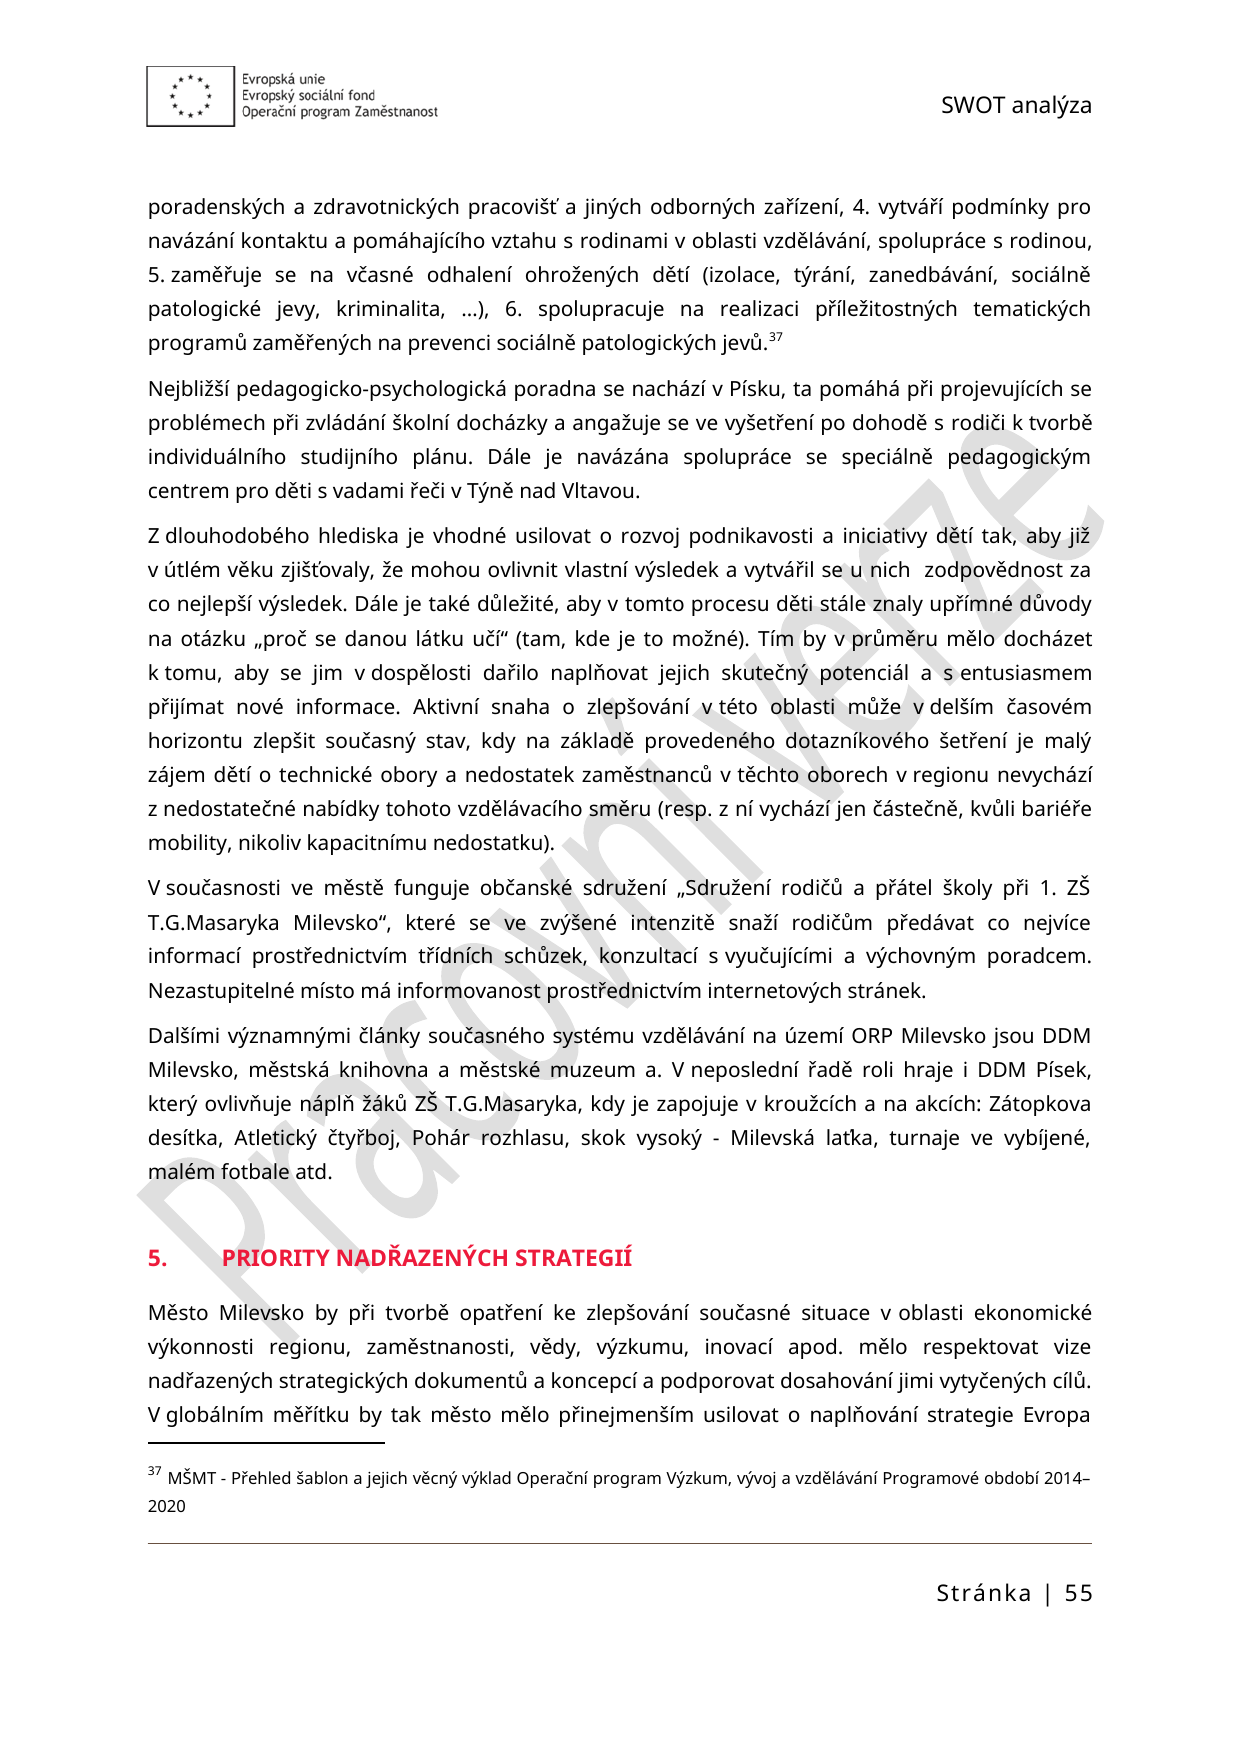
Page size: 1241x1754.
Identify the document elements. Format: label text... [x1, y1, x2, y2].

picture [146, 66, 438, 127]
text Dalšími významnými články současného systému vzdělávání na území ORP Milevsko jsou DDM Milevsko, městská knihovna a městské muzeum a. V neposlední řadě roli hraje i DDM Písek, který ovlivňuje náplň žáků ZŠ T.G.Masaryka, kdy je zapojuje v kroužcích a na akcích: Zátopkova desítka, Atletický čtyřboj, Pohár rozhlasu, skok vysoký - Milevská laťka, turnaje ve vybíjené, malém fotbale atd. [148, 1021, 1092, 1186]
text V současnosti ve městě funguje občanské sdružení „Sdružení rodičů a přátel školy při 1. ZŠ T.G.Masaryka Milevsko“, které se ve zvýšené intenzitě snaží rodičům předávat co nejvíce informací prostřednictvím třídních schůzek, konzultací s vyučujícími a výchovným poradcem. Nezastupitelné místo má informovanost prostřednictvím internetových stránek. [148, 873, 1092, 1004]
text Z dlouhodobého hlediska je vhodné usilovat o rozvoj podnikavosti a iniciativy dětí tak, aby již v útlém věku zjišťovaly, že mohou ovlivnit vlastní výsledek a vytvářil se u nich zodpovědnost za co nejlepší výsledek. Dále je také důležité, aby v tomto procesu děti stále znaly upřímné důvody na otázku „proč se danou látku učí“ (tam, kde je to možné). Tím by v průměru mělo docházet k tomu, aby se jim v dospělosti dařilo naplňovat jejich skutečný potenciál a s entusiasmem přijímat nové informace. Aktivní snaha o zlepšování v této oblasti může v delším časovém horizontu zlepšit současný stav, kdy na základě provedeného dotazníkového šetření je malý zájem dětí o technické obory a nedostatek zaměstnanců v těchto oborech v regionu nevychází z nedostatečné nabídky tohoto vzdělávacího směru (resp. z ní vychází jen částečně, kvůli bariéře mobility, nikoliv kapacitnímu nedostatku). [148, 521, 1092, 856]
text Priority nadřazených strategií [148, 1242, 1092, 1273]
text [148, 1298, 1092, 1428]
text Nejbližší pedagogicko-psychologická poradna se nachází v Písku, ta pomáhá při projevujících se problémech při zvládání školní docházky a angažuje se ve vyšetření po dohodě s rodiči k tvorbě individuálního studijního plánu. Dále je navázána spolupráce se speciálně pedagogickým centrem pro děti s vadami řeči v Týně nad Vltavou. [148, 374, 1092, 504]
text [148, 192, 1092, 357]
